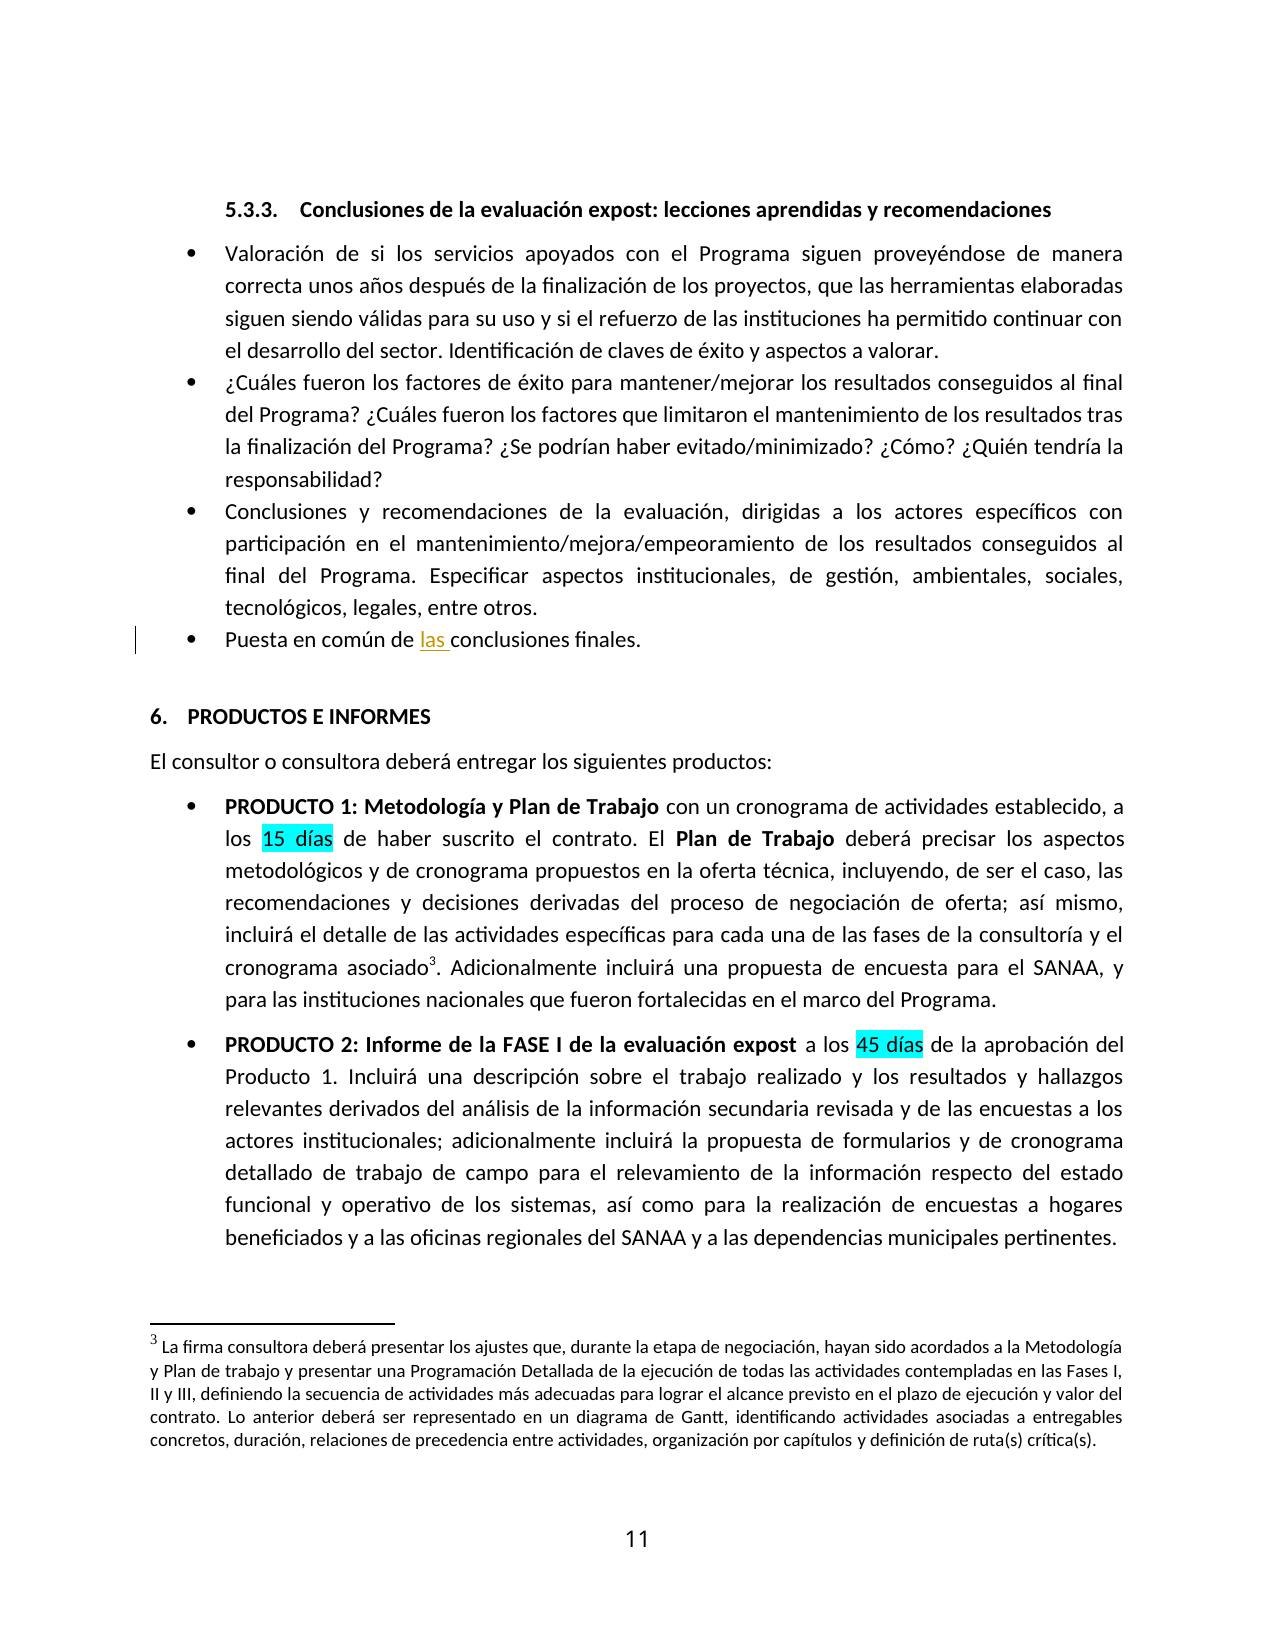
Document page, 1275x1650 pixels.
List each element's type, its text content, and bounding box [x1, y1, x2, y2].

list Puesta en común de conclusiones finales. [187, 626, 1125, 654]
list Conclusiones y recomendaciones de la evaluación, dirigidas a los actores específicos con participación en el mantenimiento/mejora/empeoramiento de los resultados conseguidos al final del Programa. Especificar aspectos institucionales, de gestión, ambientales, sociales, tecnológicos, legales, entre otros. [187, 497, 1125, 621]
list PRODUCTO 2: Informe de la FASE I de la evaluación expost a los 45 días de la aprobación del Producto 1. Incluirá una descripción sobre el trabajo realizado y los resultados y hallazgos relevantes derivados del análisis de la información secundaria revisada y de las encuestas a los actores institucionales; adicionalmente incluirá la propuesta de formularios y de cronograma detallado de trabajo de campo para el relevamiento de la información respecto del estado funcional y operativo de los sistemas, así como para la realización de encuestas a hogares beneficiados y a las oficinas regionales del SANAA y a las dependencias municipales pertinentes. [187, 1030, 1125, 1251]
text El consultor o consultora deberá entregar los siguientes productos: [150, 747, 1125, 775]
list PRODUCTO 1: Metodología y Plan de Trabajo con un cronograma de actividades establecido, a los 15 días de haber suscrito el contrato. El Plan de Trabajo deberá precisar los aspectos metodológicos y de cronograma propuestos en la oferta técnica, incluyendo, de ser el caso, las recomendaciones y decisiones derivadas del proceso de negociación de oferta; así mismo, incluirá el detalle de las actividades específicas para cada una de las fases de la consultoría y el cronograma asociado. Adicionalmente incluirá una propuesta de encuesta para el SANAA, y para las instituciones nacionales que fueron fortalecidas en el marco del Programa. [187, 792, 1125, 1013]
list Valoración de si los servicios apoyados con el Programa siguen proveyéndose de manera correcta unos años después de la finalización de los proyectos, que las herramientas elaboradas siguen siendo válidas para su uso y si el refuerzo de las instituciones ha permitido continuar con el desarrollo del sector. Identificación de claves de éxito y aspectos a valorar. [187, 239, 1125, 364]
list ¿Cuáles fueron los factores de éxito para mantener/mejorar los resultados conseguidos al final del Programa? ¿Cuáles fueron los factores que limitaron el mantenimiento de los resultados tras la finalización del Programa? ¿Se podrían haber evitado/minimizado? ¿Cómo? ¿Quién tendría la responsabilidad? [187, 368, 1125, 493]
list Conclusiones de la evaluación expost: lecciones aprendidas y recomendaciones [225, 195, 1125, 223]
list PRODUCTOS E INFORMES [150, 702, 1125, 731]
